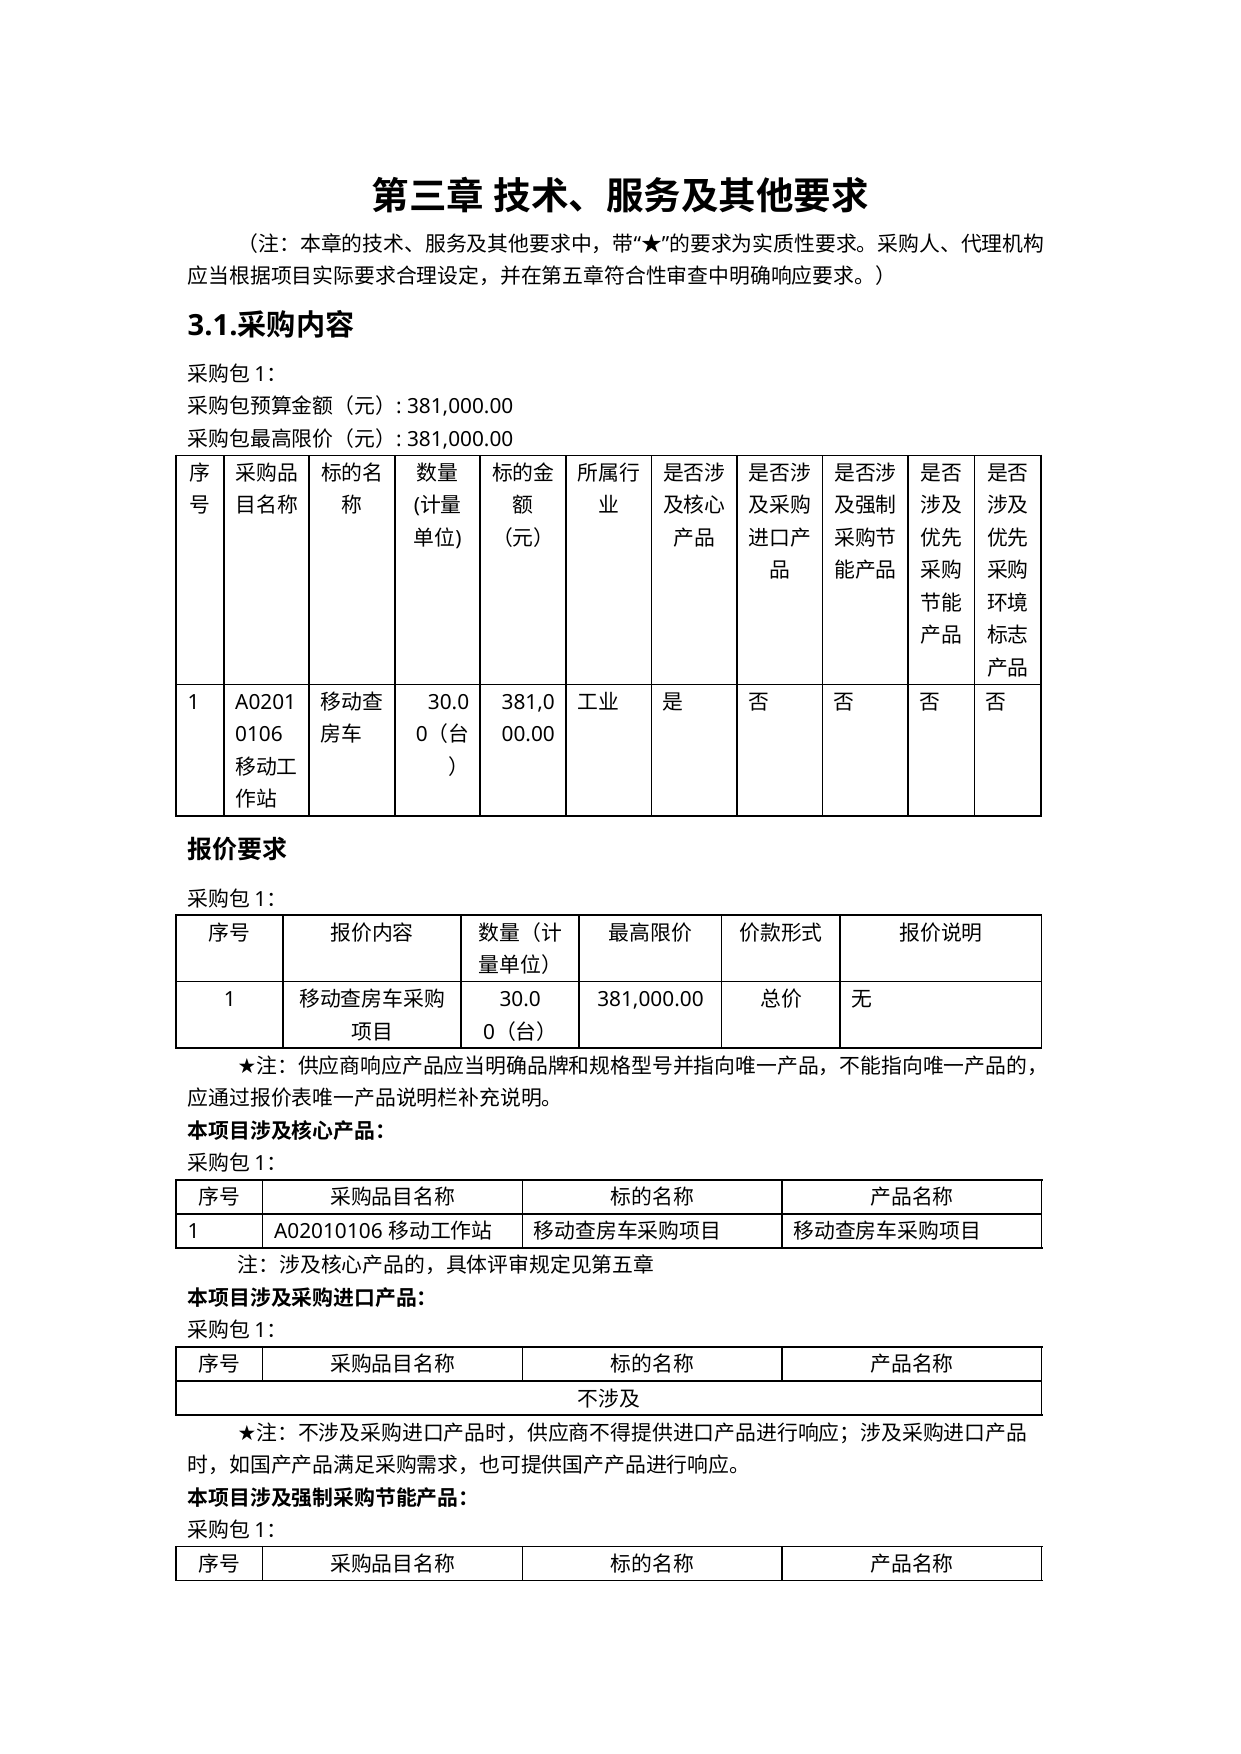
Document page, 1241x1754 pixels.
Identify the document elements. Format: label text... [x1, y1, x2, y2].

table_header 序号 [177, 1181, 262, 1213]
table_header 产品名称 [783, 1181, 1041, 1213]
table_header 序号 [177, 1348, 262, 1380]
table_cell 1 [177, 1215, 262, 1247]
text 3.1.采购内容 [187, 292, 1053, 357]
table_header 数量（计量单位） [462, 916, 578, 981]
text 注：涉及核心产品的，具体评审规定见第五章 [187, 1248, 1053, 1281]
text 采购包预算金额（元）: 381,000.00 [187, 389, 1053, 422]
text 本项目涉及强制采购节能产品： [187, 1481, 1053, 1513]
text （注：本章的技术、服务及其他要求中，带“★”的要求为实质性要求。采购人、代理机构应当根据项目实际要求合理设定，并在第五章符合性审查中明确响应要求。） [187, 227, 1053, 292]
table_cell 1 [177, 982, 282, 1047]
table_cell 移动查房车 [310, 685, 394, 815]
table_header 标的名称 [523, 1348, 781, 1380]
table_cell 381,000.00 [481, 685, 565, 815]
text 报价要求 [187, 817, 1053, 882]
table_header 采购品目名称 [263, 1348, 522, 1380]
table_cell 工业 [567, 685, 651, 815]
table_header 产品名称 [783, 1348, 1041, 1380]
text 采购包1： [187, 1313, 1053, 1346]
table_header 标的名称 [523, 1181, 781, 1213]
table_cell 381,000.00 [580, 982, 721, 1047]
table_header 是否涉及优先采购节能产品 [909, 456, 974, 683]
table_cell 不涉及 [177, 1382, 1041, 1414]
table_header 采购品目名称 [225, 456, 308, 683]
table_header 最高限价 [580, 916, 721, 981]
table_header 是否涉及强制采购节能产品 [823, 456, 907, 683]
table_header 序号 [177, 456, 223, 683]
text ★注：不涉及采购进口产品时，供应商不得提供进口产品进行响应；涉及采购进口产品时，如国产产品满足采购需求，也可提供国产产品进行响应。 [187, 1416, 1053, 1481]
table_header 标的名称 [310, 456, 394, 683]
text 采购包1： [187, 1146, 1053, 1179]
text 本项目涉及核心产品： [187, 1114, 1053, 1146]
table_cell 否 [975, 685, 1040, 815]
table_cell 移动查房车采购项目 [783, 1215, 1041, 1247]
table_header 采购品目名称 [263, 1181, 522, 1213]
table_cell 无 [841, 982, 1041, 1047]
text 本项目涉及采购进口产品： [187, 1281, 1053, 1313]
table_header 标的名称 [523, 1547, 781, 1580]
table_header 报价内容 [284, 916, 460, 981]
table_header 价款形式 [722, 916, 839, 981]
table_cell A02010106 移动工作站 [225, 685, 308, 815]
table_header 报价说明 [841, 916, 1041, 981]
table_header 序号 [177, 1547, 262, 1580]
table_cell 30.00（台） [396, 685, 479, 815]
table_header 数量 (计量单位) [396, 456, 479, 683]
table_header 采购品目名称 [263, 1547, 522, 1580]
table_header 是否涉及优先采购环境标志产品 [975, 456, 1040, 683]
text 采购包最高限价（元）: 381,000.00 [187, 422, 1053, 454]
text 采购包1： [187, 1513, 1053, 1546]
table_cell 移动查房车采购项目 [523, 1215, 781, 1247]
table_header 标的金额 （元） [481, 456, 565, 683]
table_cell A02010106 移动工作站 [263, 1215, 522, 1247]
table_cell 移动查房车采购项目 [284, 982, 460, 1047]
table_header 是否涉及核心产品 [652, 456, 736, 683]
table_header 所属行业 [567, 456, 651, 683]
table_cell 否 [823, 685, 907, 815]
table_cell 1 [177, 685, 223, 815]
table_cell 是 [652, 685, 736, 815]
table_cell 否 [738, 685, 822, 815]
text ★注：供应商响应产品应当明确品牌和规格型号并指向唯一产品，不能指向唯一产品的，应通过报价表唯一产品说明栏补充说明。 [187, 1049, 1053, 1114]
table_header 序号 [177, 916, 282, 981]
text 采购包1： [187, 357, 1053, 389]
table_cell 30.00（台） [462, 982, 578, 1047]
table_cell 总价 [722, 982, 839, 1047]
text 第三章 技术、服务及其他要求 [187, 162, 1053, 227]
table_header 产品名称 [783, 1547, 1041, 1580]
table_cell 否 [909, 685, 974, 815]
table_header 是否涉及采购进口产品 [738, 456, 822, 683]
text 采购包1： [187, 882, 1053, 914]
